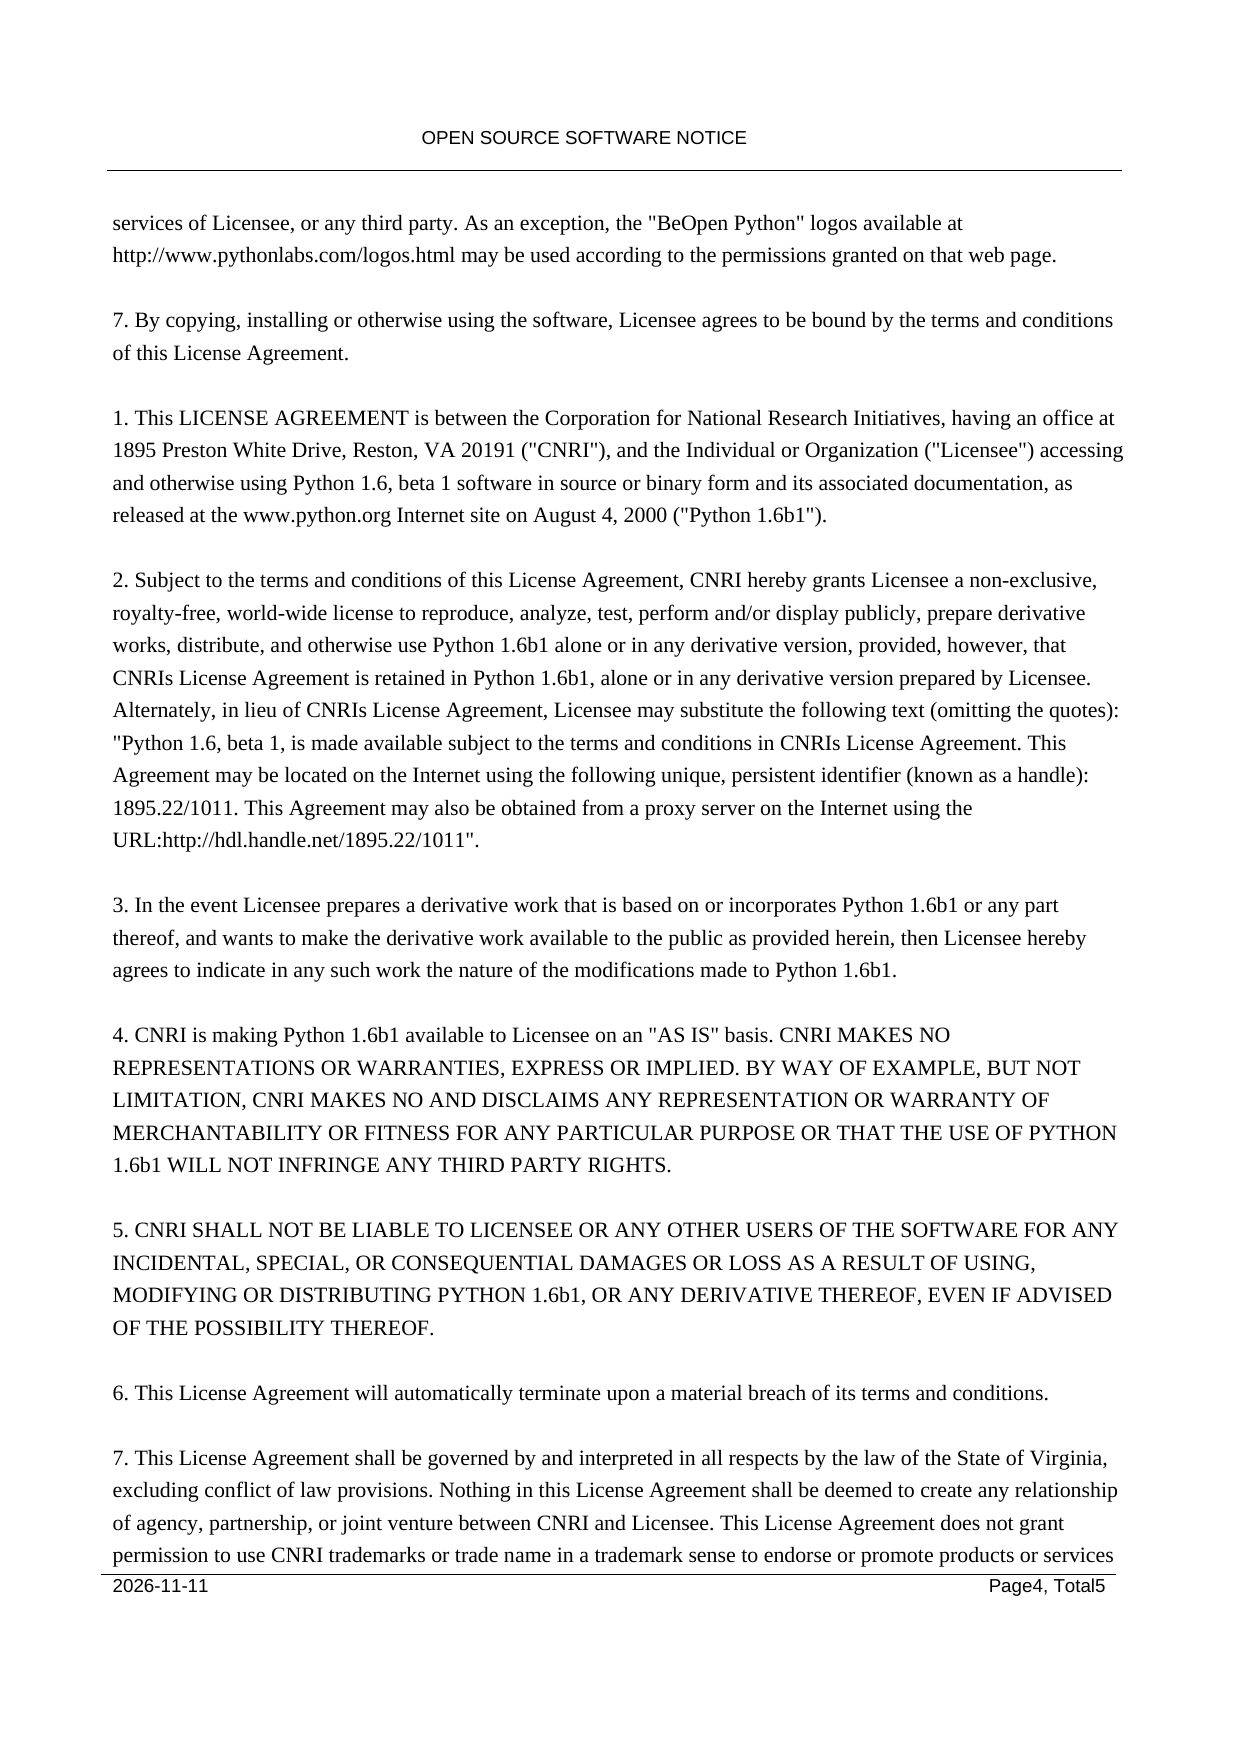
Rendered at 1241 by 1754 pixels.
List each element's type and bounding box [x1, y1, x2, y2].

text [112, 206, 1128, 1571]
